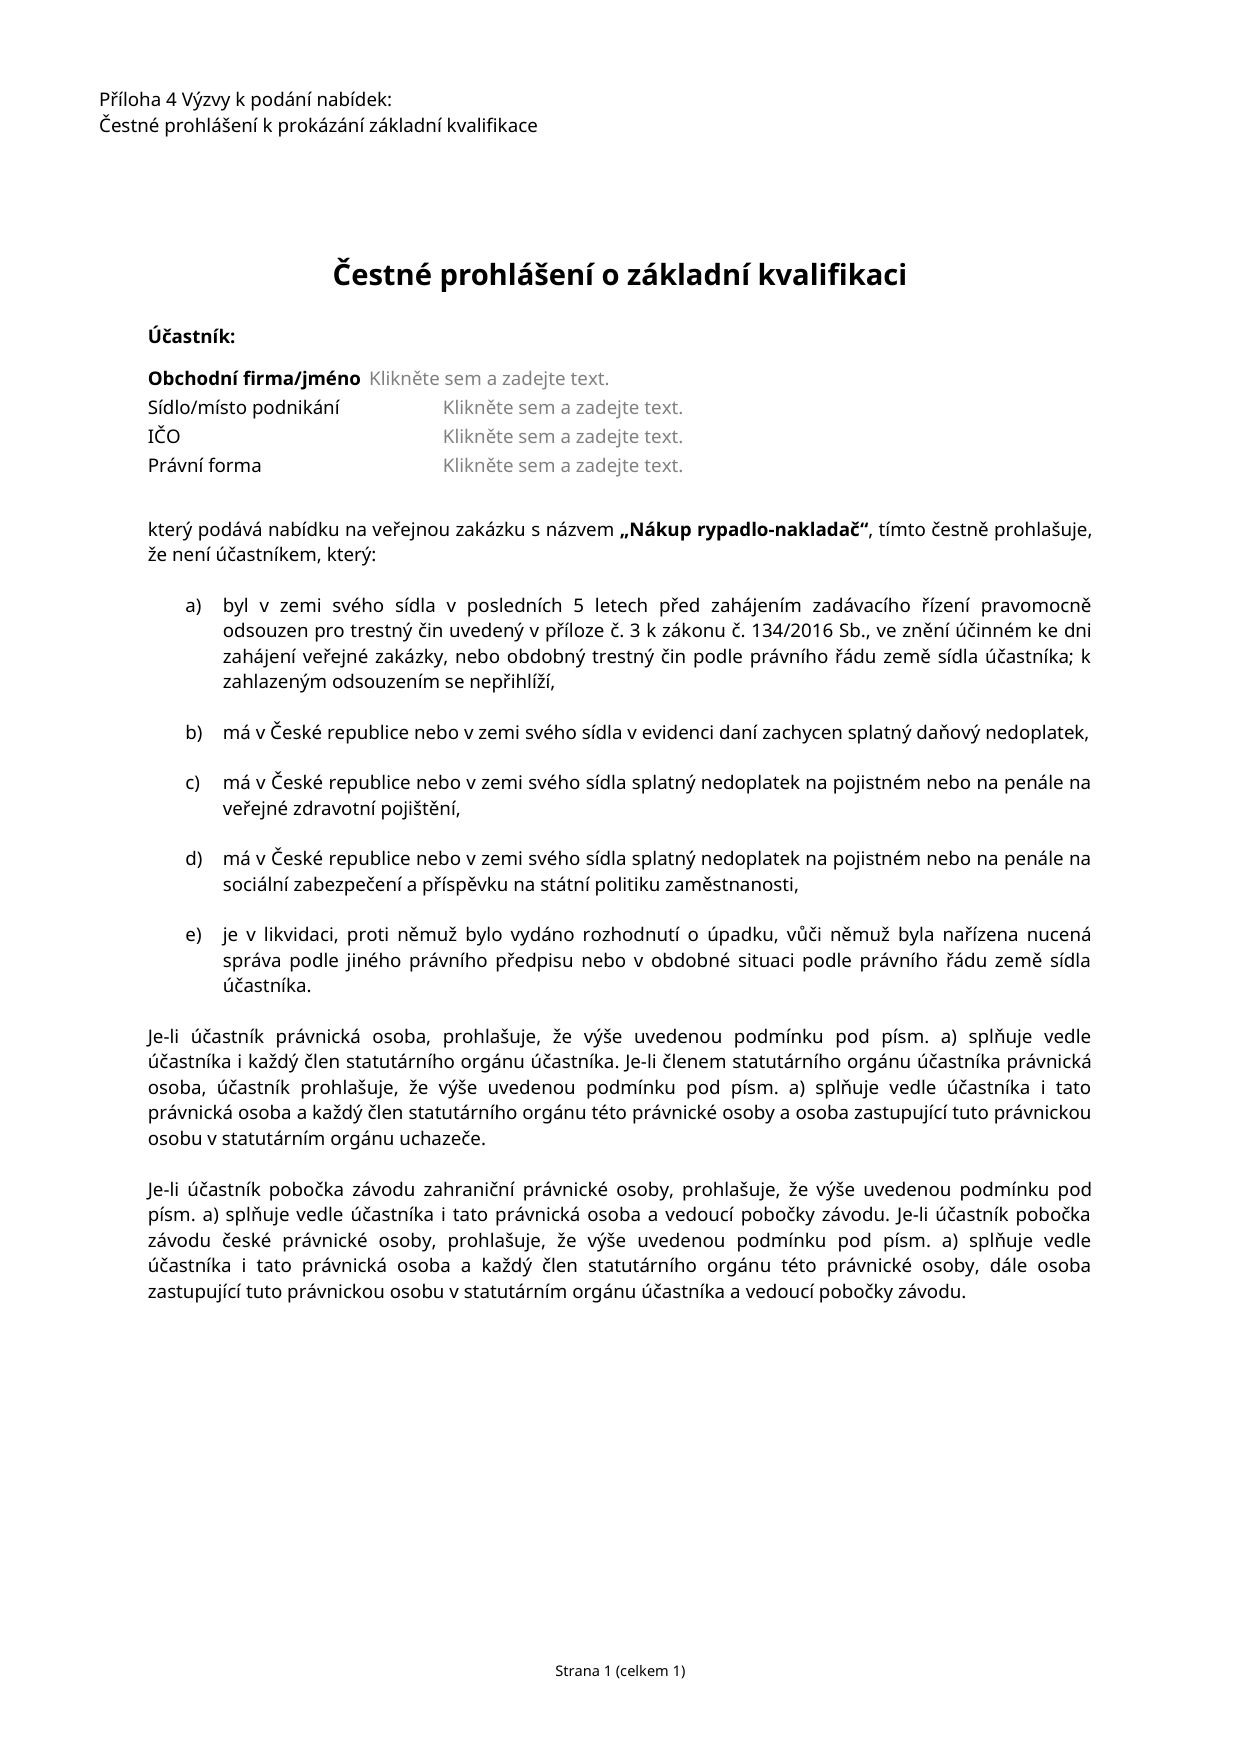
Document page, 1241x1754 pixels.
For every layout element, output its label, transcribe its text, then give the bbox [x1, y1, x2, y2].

title Čestné prohlášení o základní kvalifikaci [148, 254, 1093, 293]
text Obchodní firma/jméno [148, 362, 1093, 391]
text Právní forma [148, 449, 1093, 478]
list je v likvidaci, proti němuž bylo vydáno rozhodnutí o úpadku, vůči němuž byla nařízena nucená správa podle jiného právního předpisu nebo v obdobné situaci podle právního řádu země sídla účastníka. [185, 922, 1093, 998]
list byl v zemi svého sídla v posledních 5 letech před zahájením zadávacího řízení pravomocně odsouzen pro trestný čin uvedený v příloze č. 3 k zákonu č. 134/2016 Sb., ve znění účinném ke dni zahájení veřejné zakázky, nebo obdobný trestný čin podle právního řádu země sídla účastníka; k zahlazeným odsouzením se nepřihlíží, [185, 592, 1093, 694]
text Účastník: [148, 318, 1093, 349]
text Sídlo/místo podnikání [148, 391, 1093, 420]
text Je-li účastník pobočka závodu zahraniční právnické osoby, prohlašuje, že výše uvedenou podmínku pod písm. a) splňuje vedle účastníka i tato právnická osoba a vedoucí pobočky závodu. Je-li účastník pobočka závodu české právnické osoby, prohlašuje, že výše uvedenou podmínku pod písm. a) splňuje vedle účastníka i tato právnická osoba a každý člen statutárního orgánu této právnické osoby, dále osoba zastupující tuto právnickou osobu v statutárním orgánu účastníka a vedoucí pobočky závodu. [148, 1176, 1093, 1304]
text IČO [148, 420, 1093, 449]
text Je-li účastník právnická osoba, prohlašuje, že výše uvedenou podmínku pod písm. a) splňuje vedle účastníka i každý člen statutárního orgánu účastníka. Je-li členem statutárního orgánu účastníka právnická osoba, účastník prohlašuje, že výše uvedenou podmínku pod písm. a) splňuje vedle účastníka i tato právnická osoba a každý člen statutárního orgánu této právnické osoby a osoba zastupující tuto právnickou osobu v statutárním orgánu uchazeče. [148, 1023, 1093, 1151]
list má v České republice nebo v zemi svého sídla splatný nedoplatek na pojistném nebo na penále na sociální zabezpečení a příspěvku na státní politiku zaměstnanosti, [185, 846, 1093, 897]
text který podává nabídku na veřejnou zakázku s názvem „Nákup rypadlo-nakladač“, tímto čestně prohlašuje, že není účastníkem, který: [148, 516, 1093, 567]
list má v České republice nebo v zemi svého sídla v evidenci daní zachycen splatný daňový nedoplatek, [185, 719, 1093, 744]
list má v České republice nebo v zemi svého sídla splatný nedoplatek na pojistném nebo na penále na veřejné zdravotní pojištění, [185, 769, 1093, 821]
